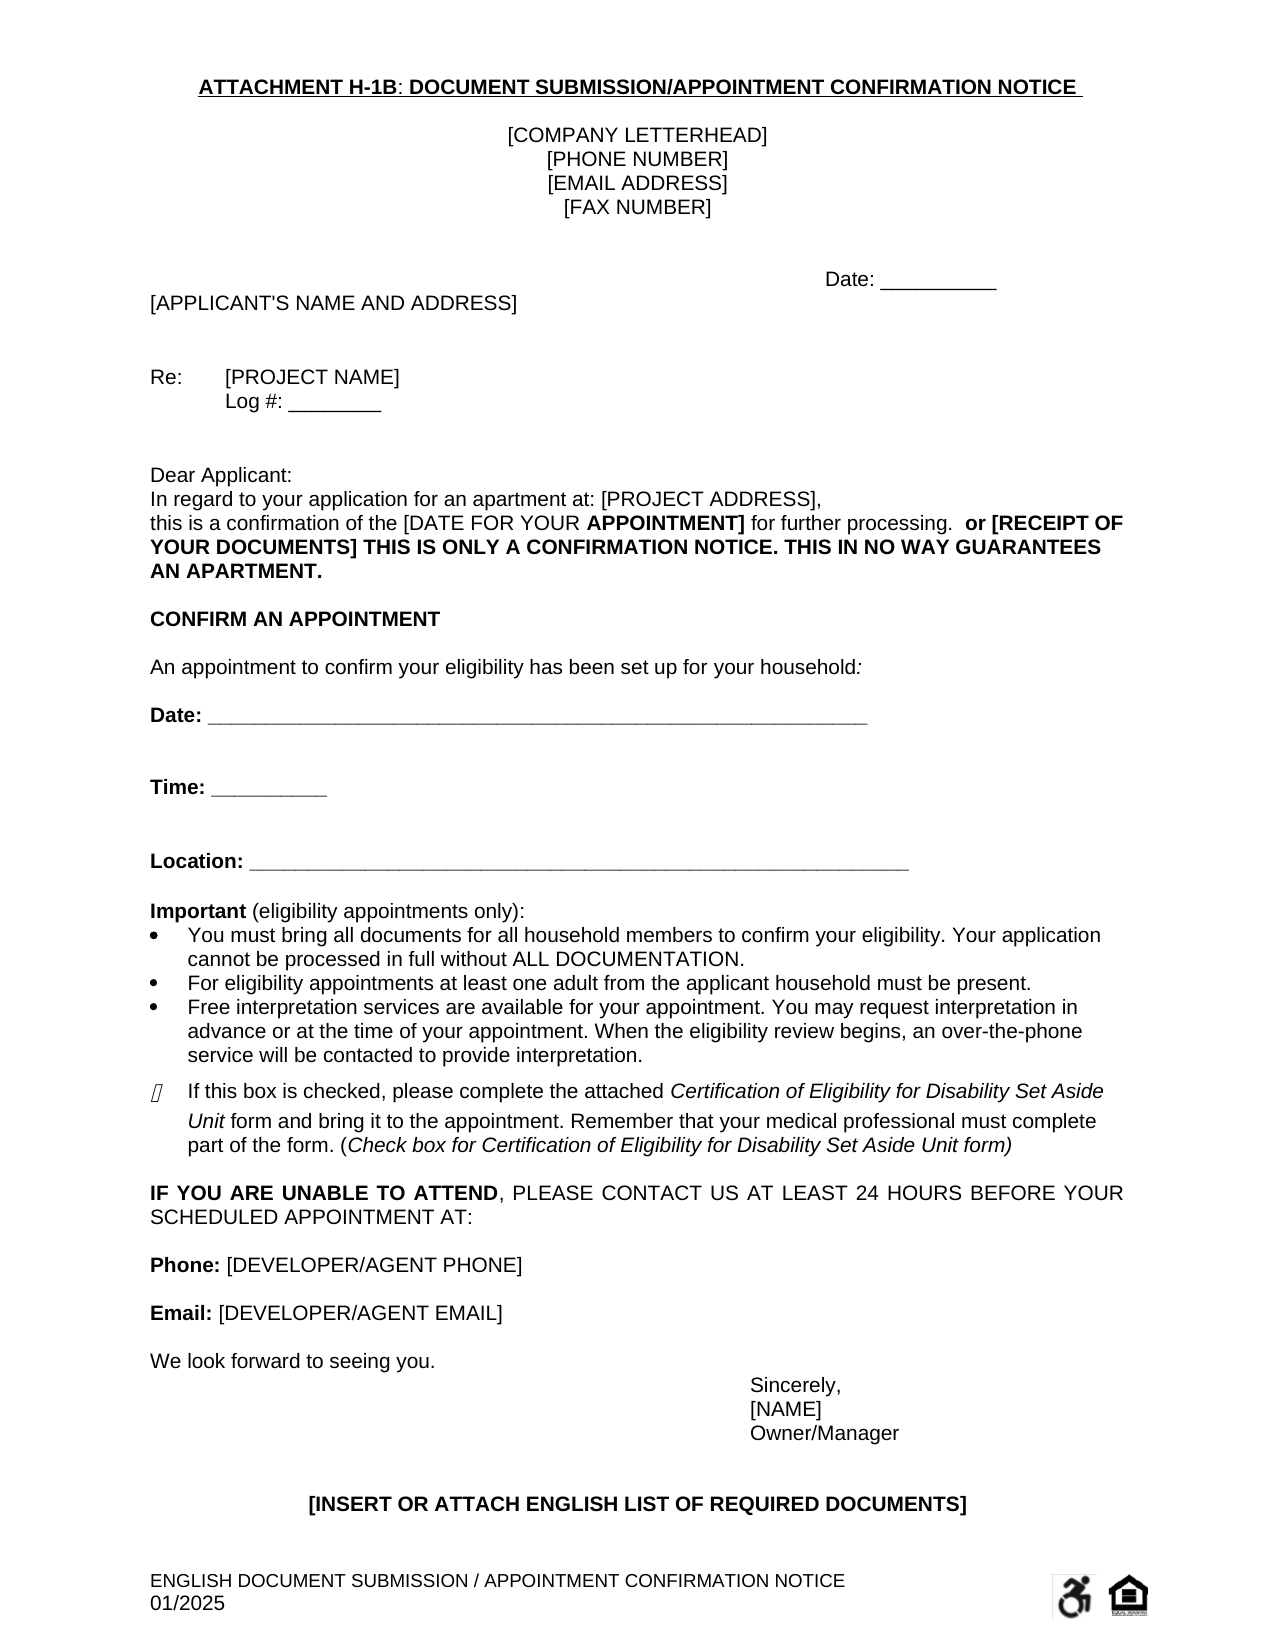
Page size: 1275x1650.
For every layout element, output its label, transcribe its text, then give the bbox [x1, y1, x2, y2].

text Date: _________________________________________________________ [150, 703, 1125, 727]
text Dear Applicant: [150, 463, 1125, 487]
text In regard to your application for an apartment at: [PROJECT ADDRESS], [150, 487, 1125, 511]
text IF YOU ARE UNABLE TO ATTEND, PLEASE CONTACT US AT LEAST 24 HOURS BEFORE YOUR SCHEDULED APPOINTMENT AT: [150, 1181, 1125, 1229]
text [INSERT OR ATTACH ENGLISH LIST OF REQUIRED DOCUMENTS] [150, 1492, 1125, 1516]
text Time: __________ [150, 774, 1125, 798]
text Log #: ________ [150, 389, 1125, 413]
text Date: __________ [225, 267, 1125, 291]
list You must bring all documents for all household members to confirm your eligibility. Your application cannot be processed in full without ALL DOCUMENTATION. [150, 923, 1125, 971]
text [COMPANY LETTERHEAD] [150, 123, 1125, 147]
text We look forward to seeing you. [150, 1348, 1125, 1372]
text [PHONE NUMBER] [150, 147, 1125, 171]
list For eligibility appointments at least one adult from the applicant household must be present. [150, 971, 1125, 995]
text Important (eligibility appointments only): [150, 899, 1125, 923]
list If this box is checked, please complete the attached Certification of Eligibility for Disability Set Aside Unit form and bring it to the appointment. Remember that your medical professional must complete part of the form. (Check box for Certification of Eligibility for Disability Set Aside Unit form) [150, 1067, 1125, 1157]
text Re: [PROJECT NAME] [150, 365, 1125, 389]
text [EMAIL ADDRESS] [150, 171, 1125, 195]
text this is a confirmation of the [DATE FOR YOUR APPOINTMENT] for further processing. or [RECEIPT OF YOUR DOCUMENTS] THIS IS ONLY A CONFIRMATION NOTICE. THIS IN NO WAY GUARANTEES AN APARTMENT. [150, 511, 1125, 583]
text An appointment to confirm your eligibility has been set up for your household: [150, 655, 1125, 679]
text Phone: [DEVELOPER/AGENT PHONE] [150, 1253, 1125, 1277]
picture [1051, 1573, 1098, 1621]
text Email: [DEVELOPER/AGENT EMAIL] [150, 1301, 1125, 1324]
list Free interpretation services are available for your appointment. You may request interpretation in advance or at the time of your appointment. When the eligibility review begins, an over-the-phone service will be contacted to provide interpretation. [150, 995, 1125, 1067]
text Location: _________________________________________________________ [150, 849, 1125, 873]
text Sincerely, [150, 1372, 1125, 1396]
text [APPLICANT'S NAME AND ADDRESS] [150, 291, 1125, 314]
text CONFIRM AN APPOINTMENT [150, 607, 1125, 631]
text ATTACHMENT H-1B: DOCUMENT SUBMISSION/APPOINTMENT CONFIRMATION NOTICE [150, 75, 1125, 99]
text [NAME] [750, 1396, 1125, 1420]
text Owner/Manager [150, 1420, 1125, 1444]
picture [1107, 1573, 1148, 1613]
text [FAX NUMBER] [150, 195, 1125, 219]
